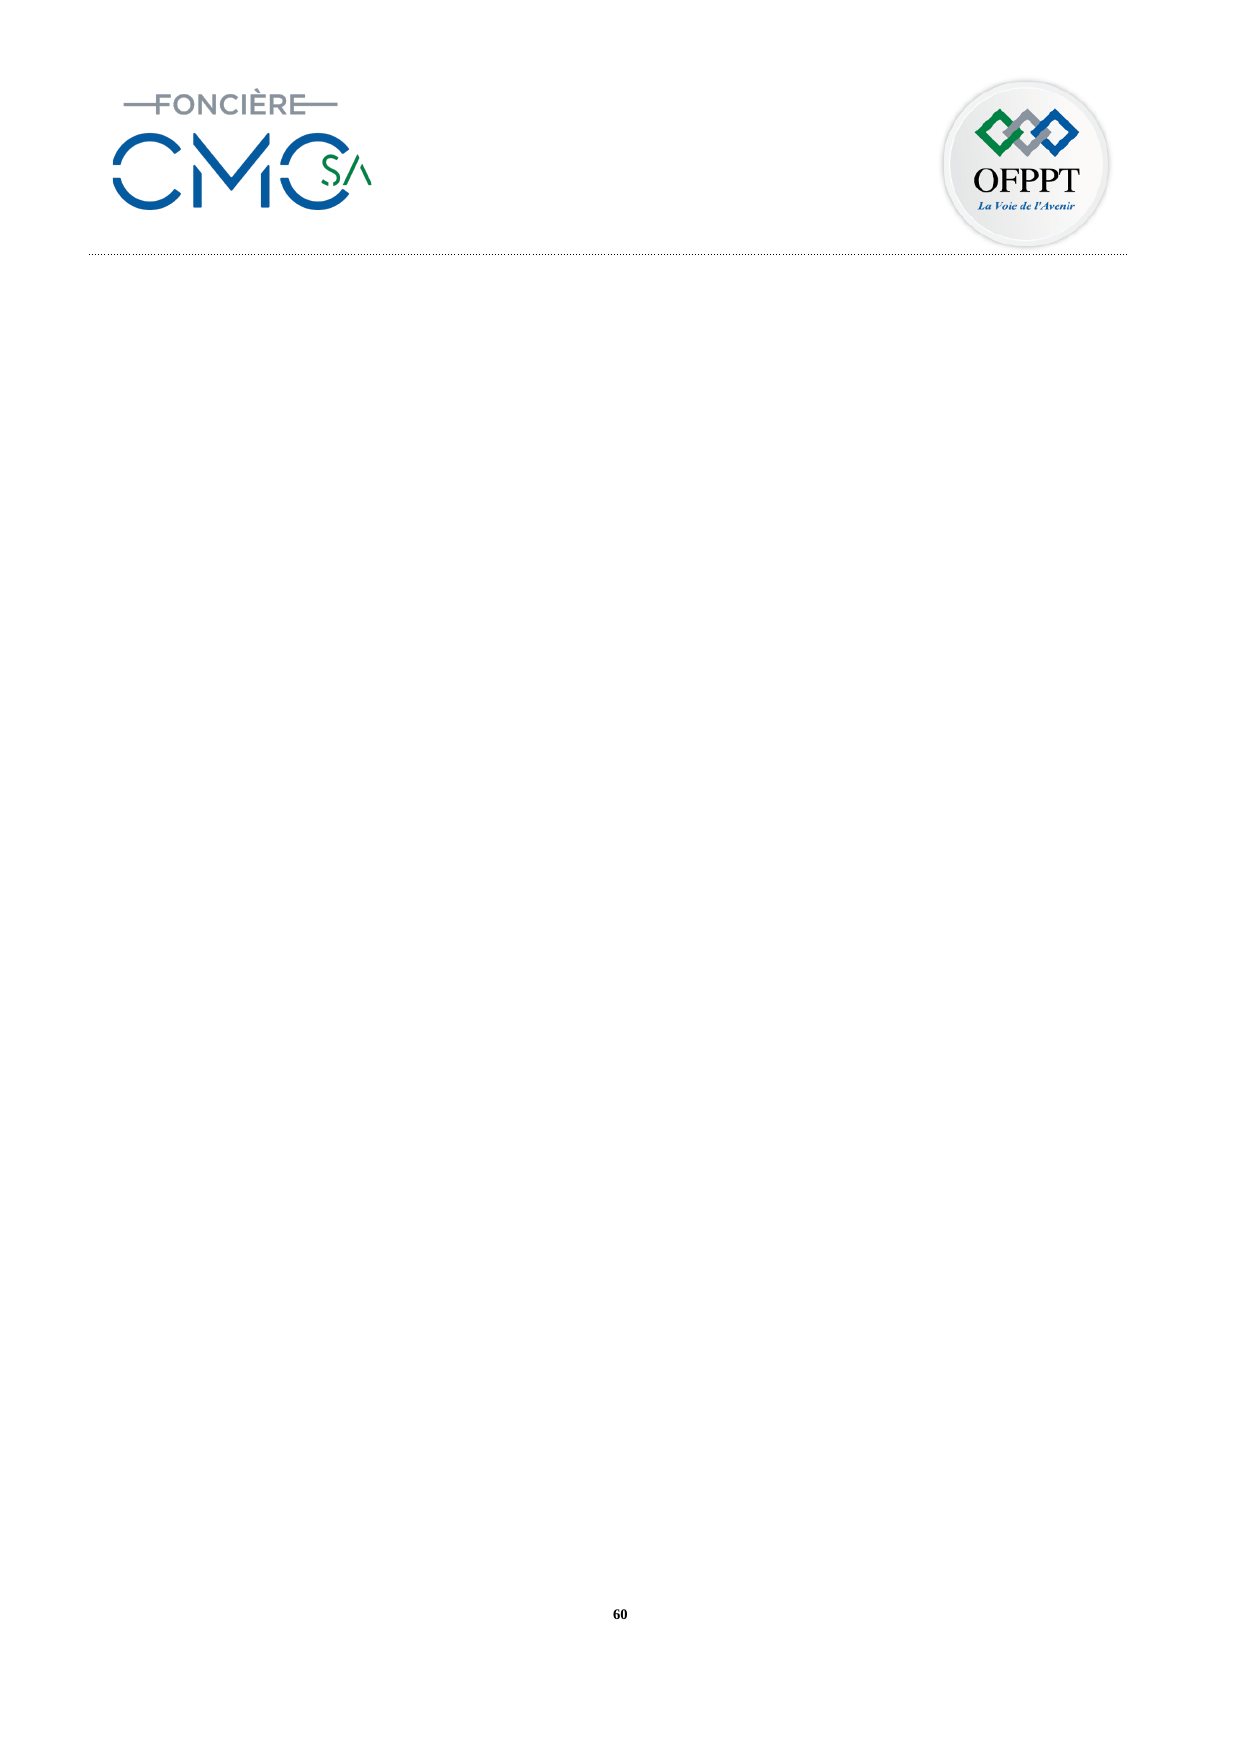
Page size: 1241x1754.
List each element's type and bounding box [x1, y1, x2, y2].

picture [112, 88, 372, 210]
picture [935, 73, 1116, 254]
